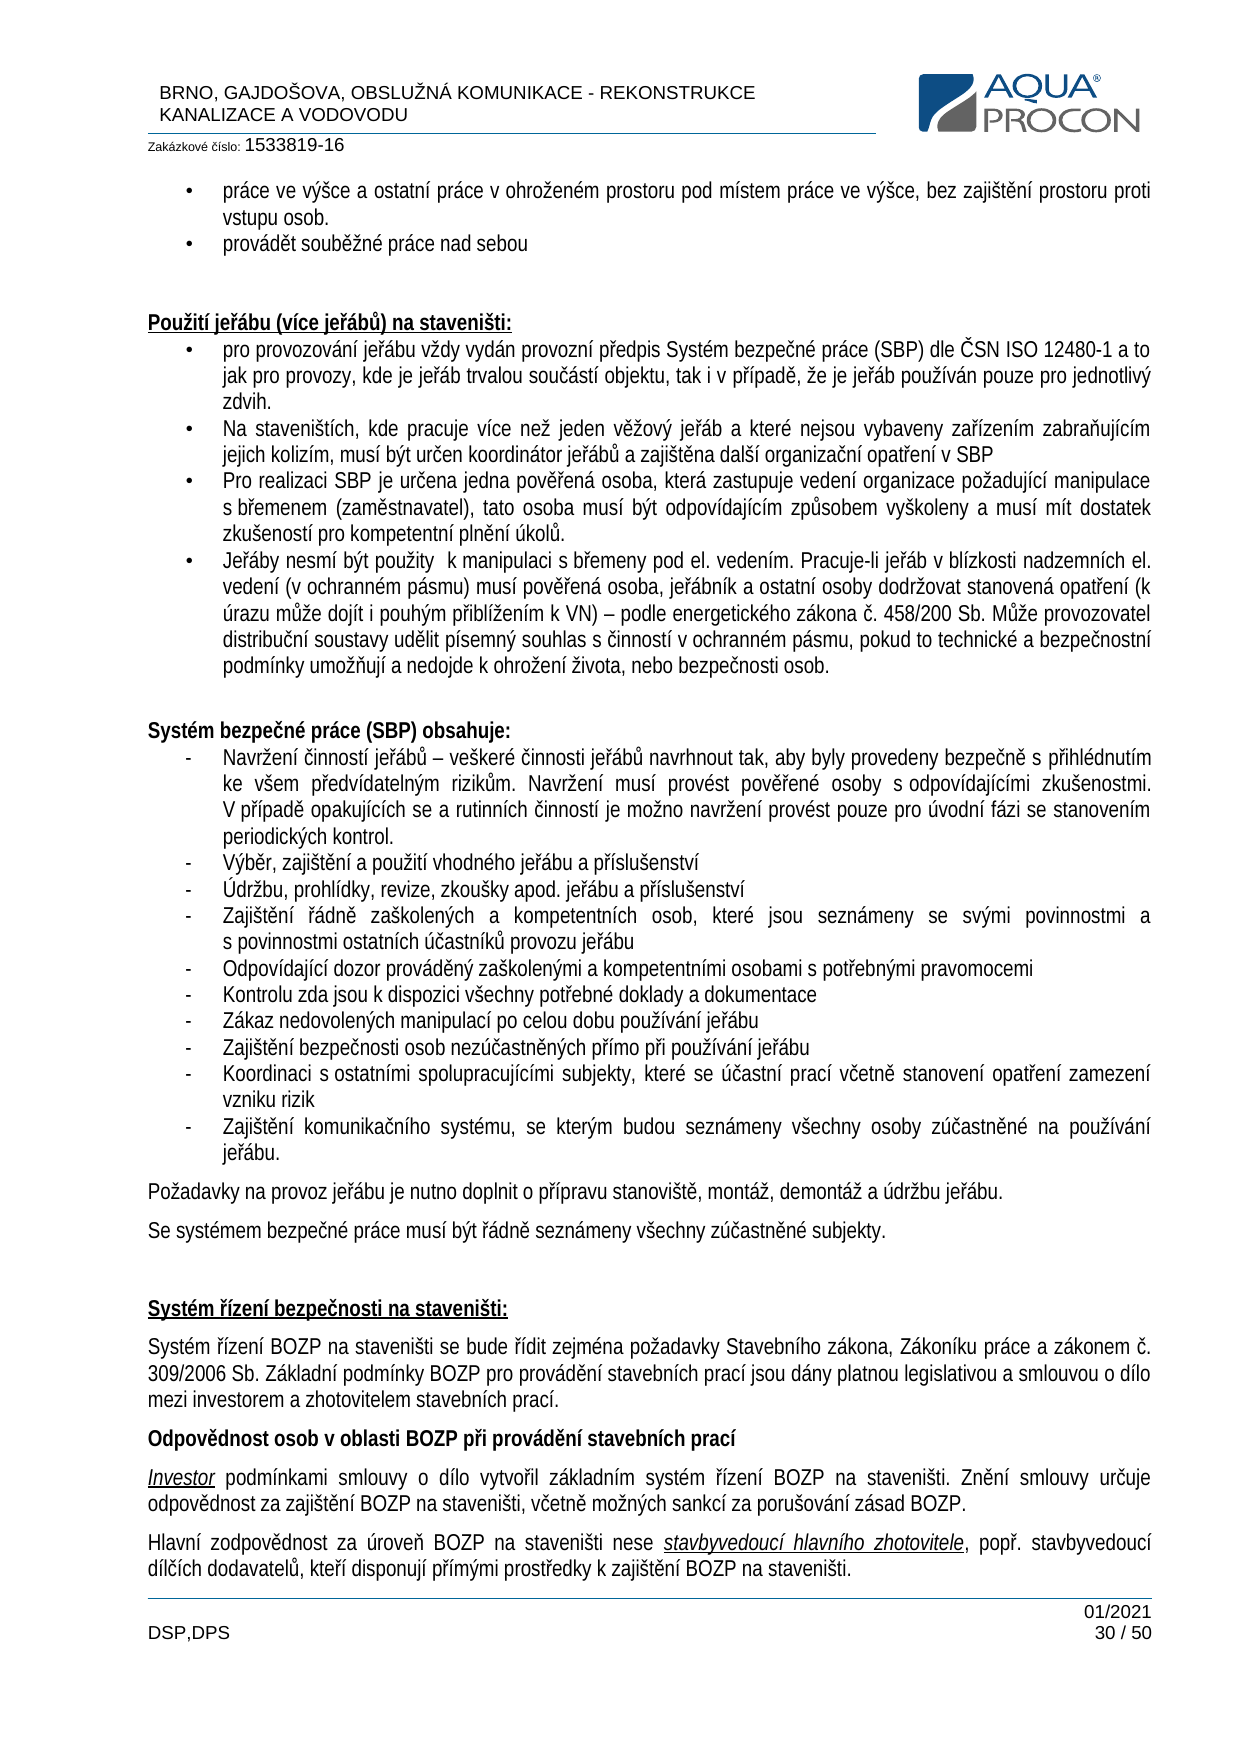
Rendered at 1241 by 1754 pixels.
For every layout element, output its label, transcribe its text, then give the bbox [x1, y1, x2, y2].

text Systém řízení BOZP na staveništi se bude řídit zejména požadavky Stavebního zákona, Zákoníku práce a zákonem č. 309/2006 Sb. Základní podmínky BOZP pro provádění stavebních prací jsou dány platnou legislativou a smlouvou o dílo mezi investorem a zhotovitelem stavebních prací. [148, 1333, 1152, 1412]
list Údržbu, prohlídky, revize, zkoušky apod. jeřábu a příslušenství [185, 876, 1152, 902]
list Navržení činností jeřábů – veškeré činnosti jeřábů navrhnout tak, aby byly provedeny bezpečně s přihlédnutím ke všem předvídatelným rizikům. Navržení musí provést pověřené osoby s odpovídajícími zkušenostmi. V případě opakujících se a rutinních činností je možno navržení provést pouze pro úvodní fázi se stanovením periodických kontrol. [185, 744, 1152, 849]
list Výběr, zajištění a použití vhodného jeřábu a příslušenství [185, 849, 1152, 876]
list Na staveništích, kde pracuje více než jeden věžový jeřáb a které nejsou vybaveny zařízením zabraňujícím jejich kolizím, musí být určen koordinátor jeřábů a zajištěna další organizační opatření v SBP [185, 415, 1152, 467]
text Požadavky na provoz jeřábu je nutno doplnit o přípravu stanoviště, montáž, demontáž a údržbu jeřábu. [148, 1178, 1152, 1204]
list Zákaz nedovolených manipulací po celou dobu používání jeřábu [185, 1007, 1152, 1034]
list práce ve výšce a ostatní práce v ohroženém prostoru pod místem práce ve výšce, bez zajištění prostoru proti vstupu osob. [185, 177, 1152, 230]
list Zajištění bezpečnosti osob nezúčastněných přímo při používání jeřábu [185, 1034, 1152, 1060]
list Odpovídající dozor prováděný zaškolenými a kompetentními osobami s potřebnými pravomocemi [185, 954, 1152, 981]
list provádět souběžné práce nad sebou [185, 230, 1152, 256]
list Jeřáby nesmí být použity k manipulaci s břemeny pod el. vedením. Pracuje-li jeřáb v blízkosti nadzemních el. vedení (v ochranném pásmu) musí pověřená osoba, jeřábník a ostatní osoby dodržovat stanovená opatření (k úrazu může dojít i pouhým přiblížením k VN) – podle energetického zákona č. 458/200 Sb. Může provozovatel distribuční soustavy udělit písemný souhlas s činností v ochranném pásmu, pokud to technické a bezpečnostní podmínky umožňují a nedojde k ohrožení života, nebo bezpečnosti osob. [185, 547, 1152, 678]
list Pro realizaci SBP je určena jedna pověřená osoba, která zastupuje vedení organizace požadující manipulace s břemenem (zaměstnavatel), tato osoba musí být odpovídajícím způsobem vyškoleny a musí mít dostatek zkušeností pro kompetentní plnění úkolů. [185, 467, 1152, 547]
text Se systémem bezpečné práce musí být řádně seznámeny všechny zúčastněné subjekty. [148, 1217, 1152, 1243]
list Kontrolu zda jsou k dispozici všechny potřebné doklady a dokumentace [185, 981, 1152, 1007]
text Hlavní zodpovědnost za úroveň BOZP na staveništi nese stavbyvedoucí hlavního zhotovitele, popř. stavbyvedoucí dílčích dodavatelů, kteří disponují přímými prostředky k zajištění BOZP na staveništi. [148, 1529, 1152, 1582]
text Investor podmínkami smlouvy o dílo vytvořil základním systém řízení BOZP na staveništi. Znění smlouvy určuje odpovědnost za zajištění BOZP na staveništi, včetně možných sankcí za porušování zásad BOZP. [148, 1464, 1152, 1516]
list pro provozování jeřábu vždy vydán provozní předpis Systém bezpečné práce (SBP) dle ČSN ISO 12480-1 a to jak pro provozy, kde je jeřáb trvalou součástí objektu, tak i v případě, že je jeřáb používán pouze pro jednotlivý zdvih. [185, 336, 1152, 415]
list Zajištění řádně zaškolených a kompetentních osob, které jsou seznámeny se svými povinnostmi a s povinnostmi ostatních účastníků provozu jeřábu [185, 902, 1152, 954]
list Koordinaci s ostatními spolupracujícími subjekty, které se účastní prací včetně stanovení opatření zamezení vzniku rizik [185, 1060, 1152, 1113]
text Odpovědnost osob v oblasti BOZP při provádění stavebních prací [148, 1425, 1152, 1451]
list Zajištění komunikačního systému, se kterým budou seznámeny všechny osoby zúčastněné na používání jeřábu. [185, 1113, 1152, 1165]
text Systém řízení bezpečnosti na staveništi: [148, 1294, 1152, 1321]
text Použití jeřábu (více jeřábů) na staveništi: [148, 309, 1152, 336]
text Systém bezpečné práce (SBP) obsahuje: [148, 717, 1152, 744]
